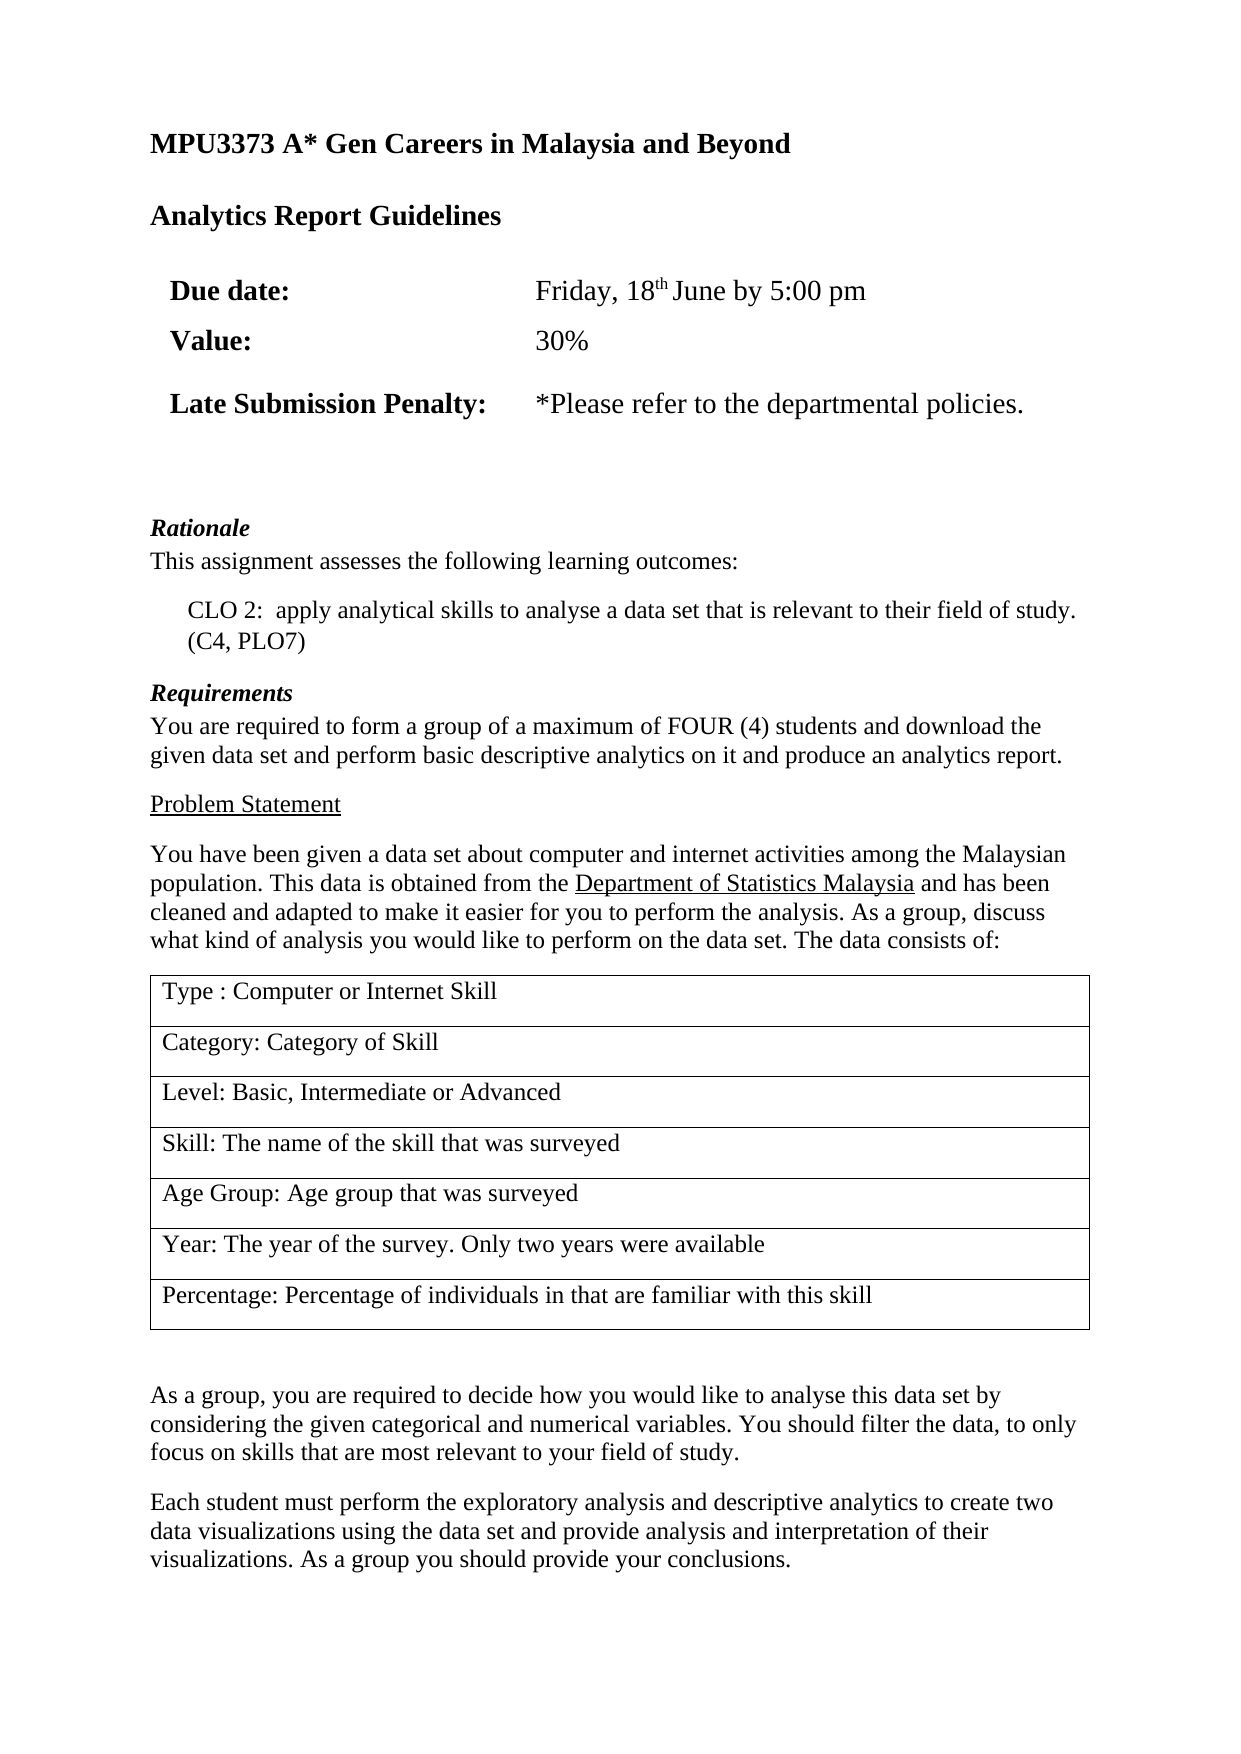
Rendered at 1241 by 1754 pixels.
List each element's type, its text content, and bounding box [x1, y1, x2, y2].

subtitle MPU3373 A* Gen Careers in Malaysia and Beyond [150, 126, 1090, 159]
subtitle Rationale [150, 513, 1090, 541]
table_cell 30% [527, 315, 1069, 378]
text Problem Statement [150, 789, 1090, 818]
subtitle Requirements [150, 678, 1090, 707]
text You are required to form a group of a maximum of FOUR (4) students and download the given data set and perform basic descriptive analytics on it and produce an analytics report. [150, 711, 1090, 769]
table_cell Level: Basic, Intermediate or Advanced [151, 1077, 1089, 1127]
table_cell Category: Category of Skill [151, 1027, 1089, 1076]
text Each student must perform the exploratory analysis and descriptive analytics to create two data visualizations using the data set and provide analysis and interpretation of their visualizations. As a group you should provide your conclusions. [150, 1487, 1090, 1573]
table_cell Skill: The name of the skill that was surveyed [151, 1128, 1089, 1177]
table_cell Year: The year of the survey. Only two years were available [151, 1229, 1089, 1279]
table_cell Percentage: Percentage of individuals in that are familiar with this skill [151, 1280, 1089, 1329]
table_header Friday, 18th June by 5:00 pm [527, 265, 1069, 315]
table_header Type : Computer or Internet Skill [151, 976, 1089, 1026]
table_cell Late Submission Penalty: [161, 378, 527, 462]
text You have been given a data set about computer and internet activities among the Malaysian population. This data is obtained from the Department of Statistics Malaysia and has been cleaned and adapted to make it easier for you to perform the analysis. As a group, discuss what kind of analysis you would like to perform on the data set. The data consists of: [150, 839, 1090, 954]
table_cell *Please refer to the departmental policies. [527, 378, 1069, 462]
table_cell Value: [161, 315, 527, 378]
text Analytics Report Guidelines [150, 198, 1090, 231]
text CLO 2: apply analytical skills to analyse a data set that is relevant to their field of study. (C4, PLO7) [187, 595, 1090, 655]
table_cell Age Group: Age group that was surveyed [151, 1179, 1089, 1228]
text As a group, you are required to decide how you would like to analyse this data set by considering the given categorical and numerical variables. You should filter the data, to only focus on skills that are most relevant to your field of study. [150, 1380, 1090, 1466]
table_header Due date: [161, 265, 527, 315]
text This assignment assesses the following learning outcomes: [150, 546, 1090, 574]
